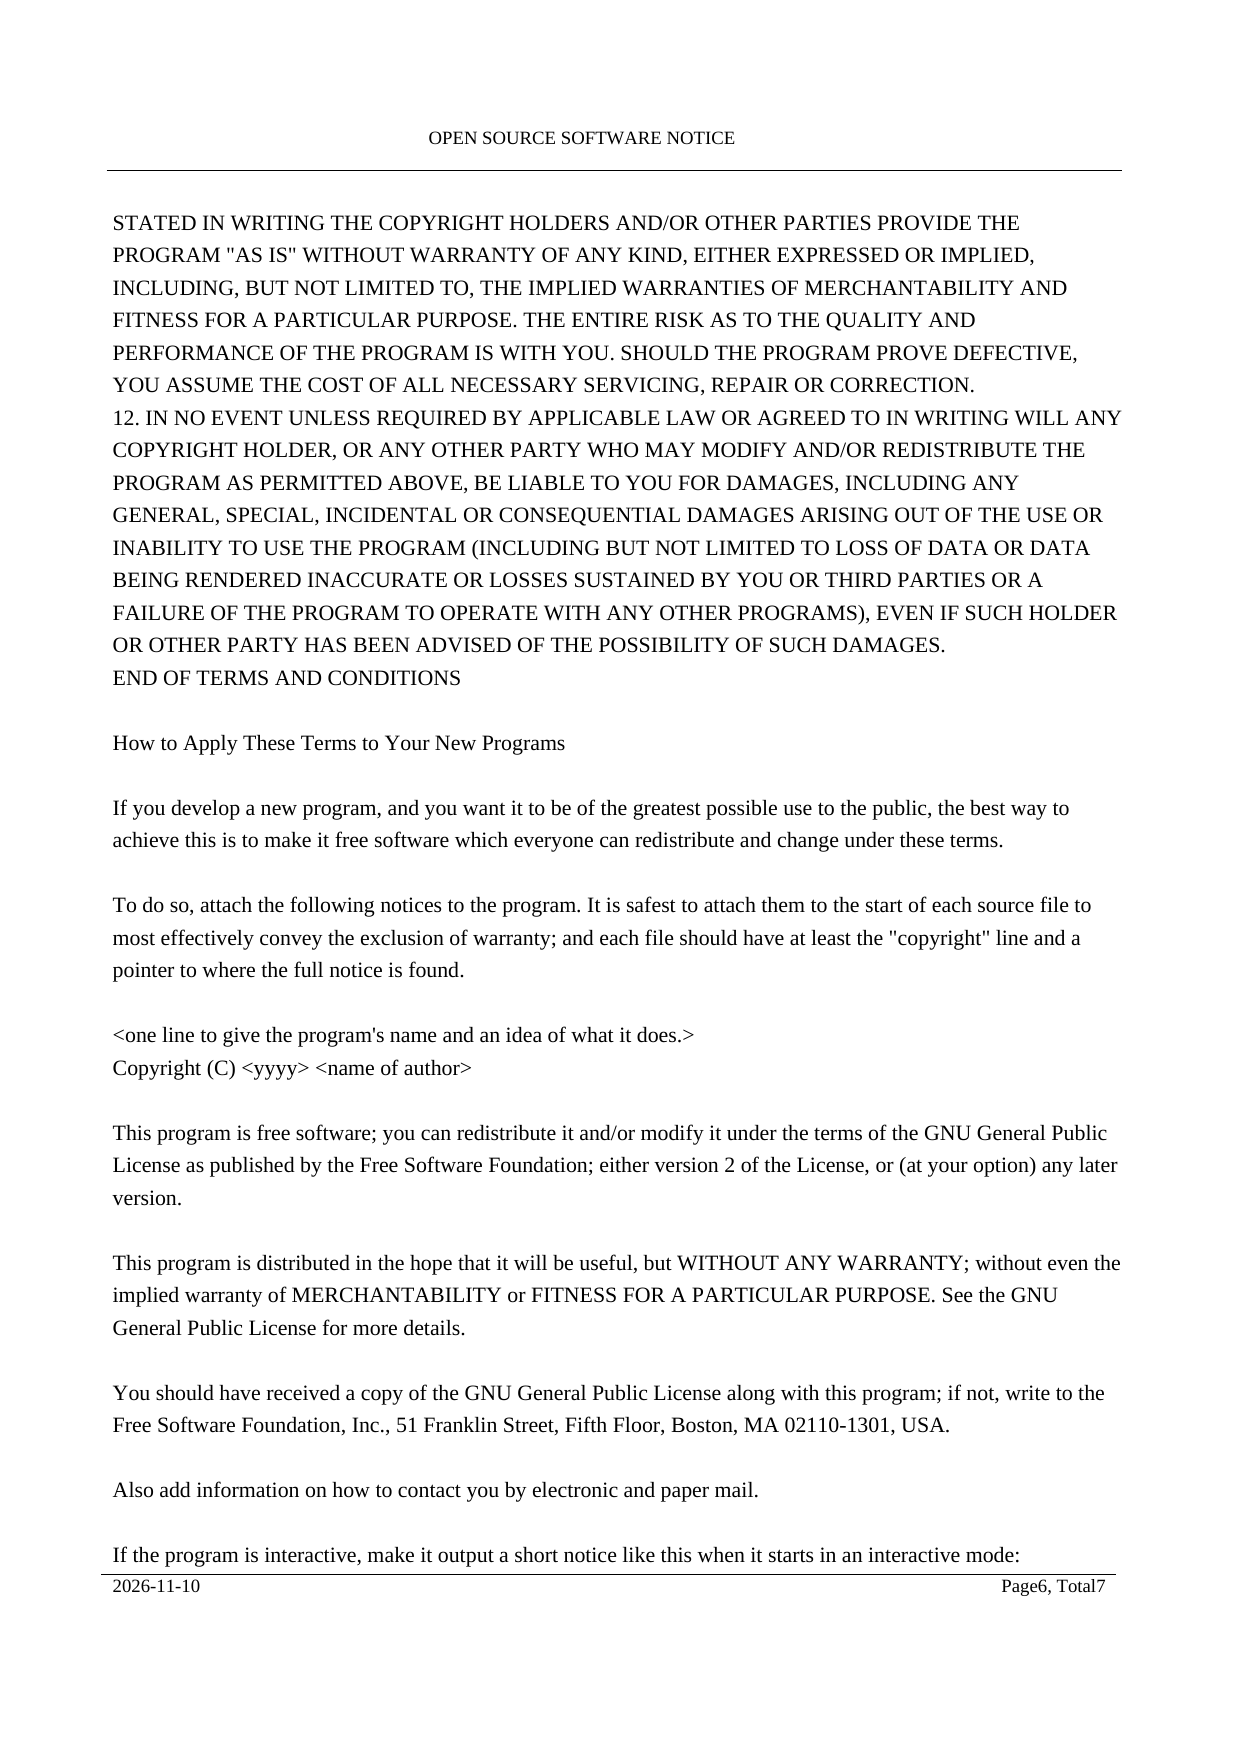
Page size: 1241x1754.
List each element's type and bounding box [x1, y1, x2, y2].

text [112, 206, 1128, 1571]
